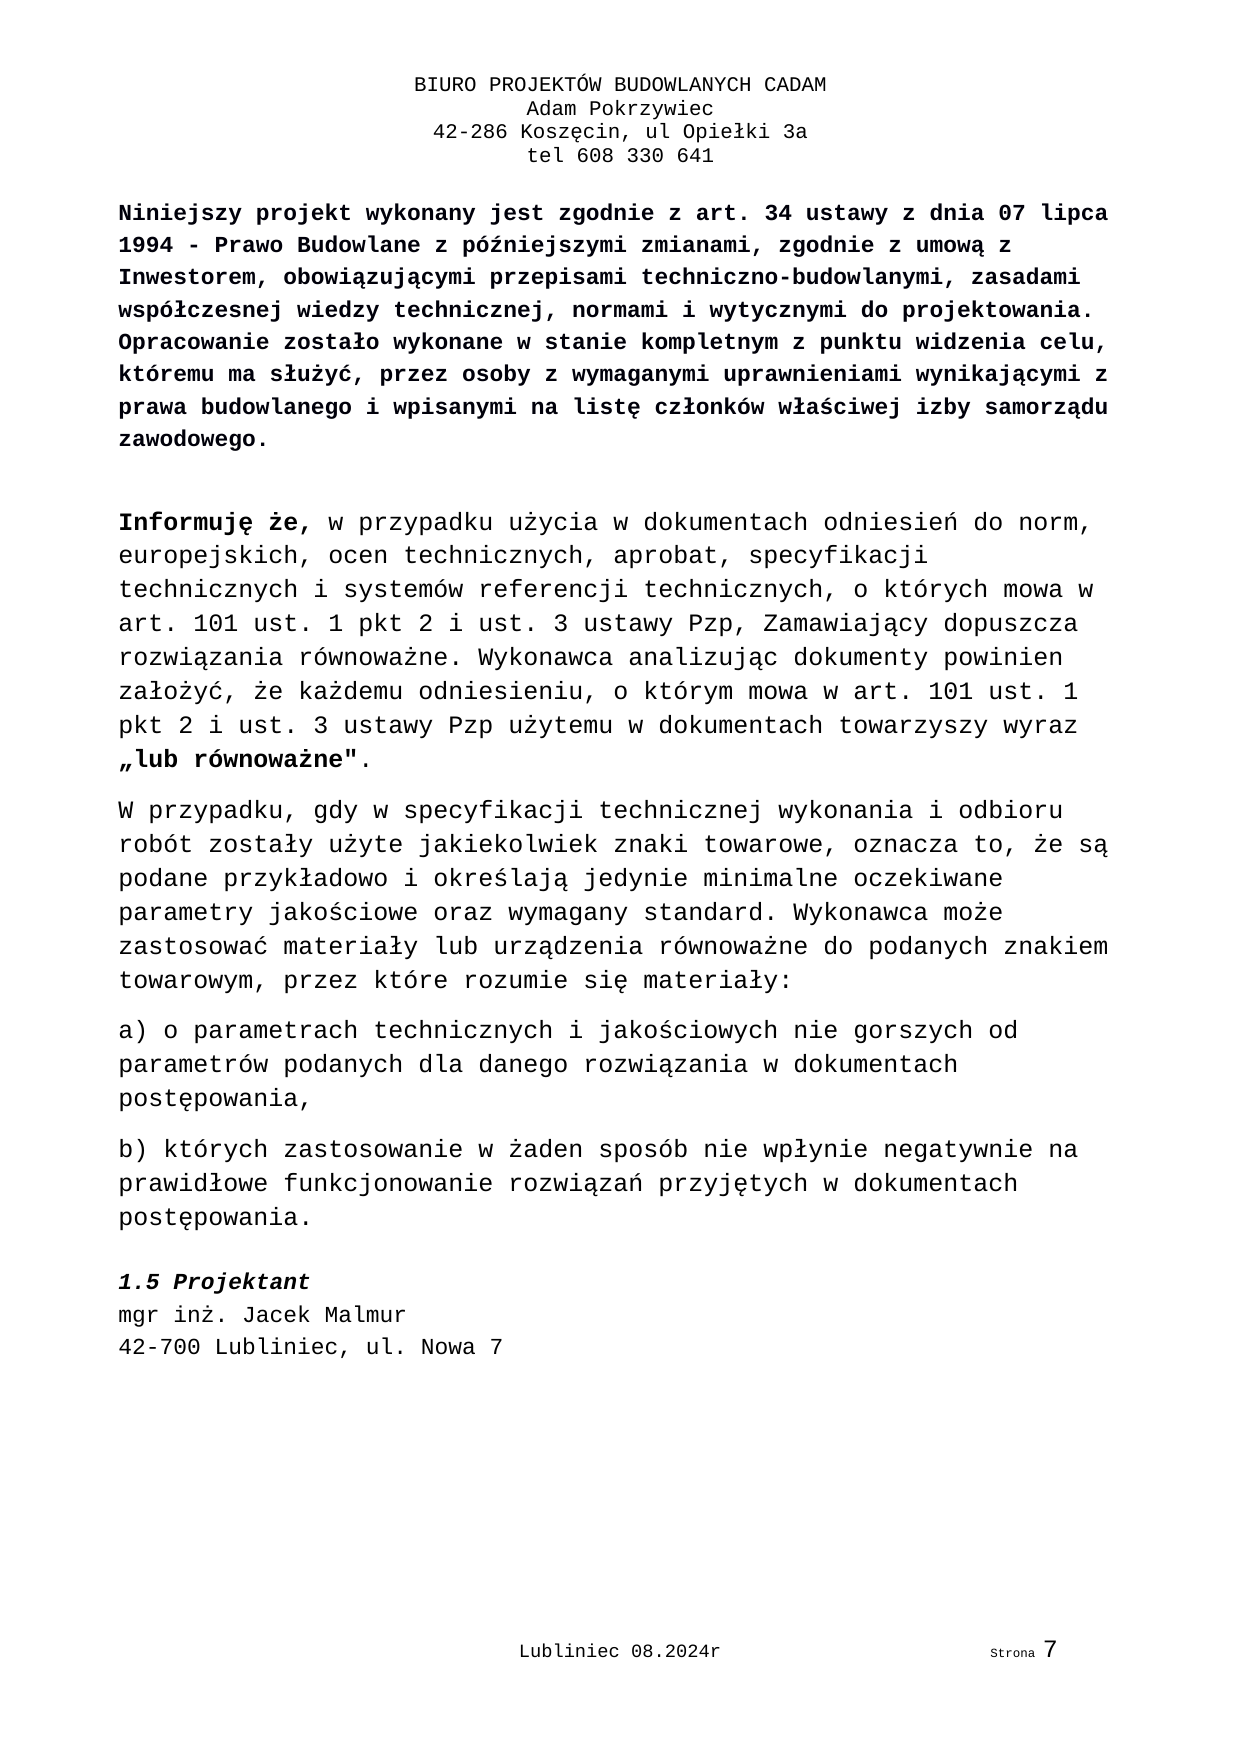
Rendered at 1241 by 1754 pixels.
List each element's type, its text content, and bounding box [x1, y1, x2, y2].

text Opracowanie zostało wykonane w stanie kompletnym z punktu widzenia celu, któremu ma służyć, przez osoby z wymaganymi uprawnieniami wynikającymi z prawa budowlanego i wpisanymi na listę członków właściwej izby samorządu zawodowego. [118, 330, 1122, 453]
text a) o parametrach technicznych i jakościowych nie gorszych od parametrów podanych dla danego rozwiązania w dokumentach postępowania, [118, 1018, 1122, 1114]
text 1.5 Projektant [118, 1271, 1122, 1297]
text b) których zastosowanie w żaden sposób nie wpłynie negatywnie na prawidłowe funkcjonowanie rozwiązań przyjętych w dokumentach postępowania. [118, 1136, 1122, 1233]
text W przypadku, gdy w specyfikacji technicznej wykonania i odbioru robót zostały użyte jakiekolwiek znaki towarowe, oznacza to, że są podane przykładowo i określają jedynie minimalne oczekiwane parametry jakościowe oraz wymagany standard. Wykonawca może zastosować materiały lub urządzenia równoważne do podanych znakiem towarowym, przez które rozumie się materiały: [118, 797, 1122, 996]
text 42-700 Lubliniec, ul. Nowa 7 [118, 1335, 1122, 1361]
text Informuję że, w przypadku użycia w dokumentach odniesień do norm, europejskich, ocen technicznych, aprobat, specyfikacji technicznych i systemów referencji technicznych, o których mowa w art. 101 ust. 1 pkt 2 i ust. 3 ustawy Pzp, Zamawiający dopuszcza rozwiązania równoważne. Wykonawca analizując dokumenty powinien założyć, że każdemu odniesieniu, o którym mowa w art. 101 ust. 1 pkt 2 i ust. 3 ustawy Pzp użytemu w dokumentach towarzyszy wyraz „lub równoważne". [118, 509, 1122, 775]
text mgr inż. Jacek Malmur [118, 1303, 1122, 1329]
text Niniejszy projekt wykonany jest zgodnie z art. 34 ustawy z dnia 07 lipca 1994 - Prawo Budowlane z późniejszymi zmianami, zgodnie z umową z Inwestorem, obowiązującymi przepisami techniczno-budowlanymi, zasadami współczesnej wiedzy technicznej, normami i wytycznymi do projektowania. [118, 201, 1122, 324]
